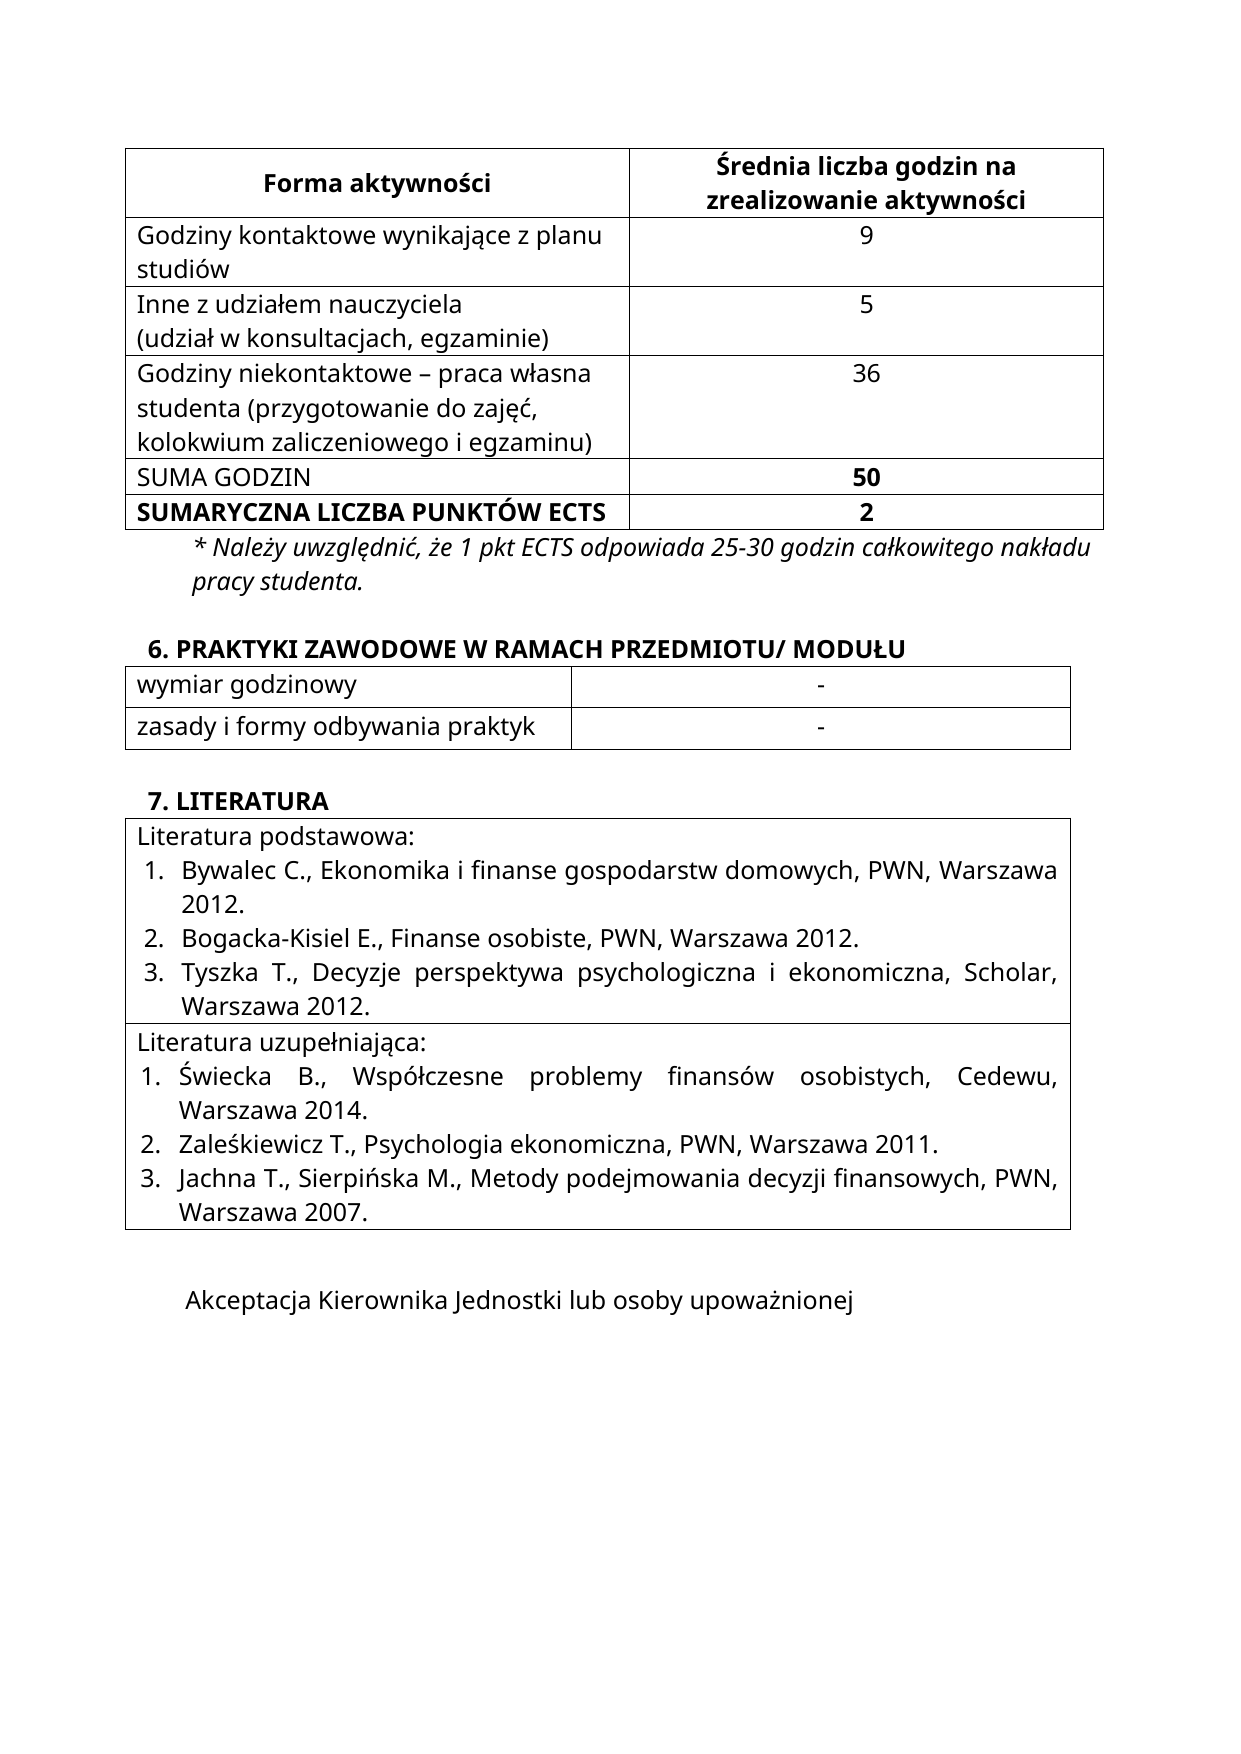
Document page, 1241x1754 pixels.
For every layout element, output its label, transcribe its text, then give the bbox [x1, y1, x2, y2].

table_cell SUMARYCZNA LICZBA PUNKTÓW ECTS [126, 495, 629, 528]
table_header wymiar godzinowy [126, 667, 571, 707]
table_cell Godziny niekontaktowe – praca własna studenta (przygotowanie do zajęć, kolokwium zaliczeniowego i egzaminu) [126, 356, 629, 458]
table_cell 50 [630, 459, 1103, 493]
table_cell Inne z udziałem nauczyciela (udział w konsultacjach, egzaminie) [126, 287, 629, 355]
table_cell - [572, 708, 1070, 748]
table_cell Godziny kontaktowe wynikające z planu studiów [126, 218, 629, 286]
table_header Średnia liczba godzin na zrealizowanie aktywności [630, 149, 1103, 217]
text 7. LITERATURA [148, 784, 1093, 818]
text * Należy uwzględnić, że 1 pkt ECTS odpowiada 25-30 godzin całkowitego nakładu pracy studenta. [192, 530, 1093, 598]
table_cell 9 [630, 218, 1103, 286]
table_cell SUMA GODZIN [126, 459, 629, 493]
table_header - [572, 667, 1070, 707]
table_header Literatura podstawowa: Bywalec C., Ekonomika i finanse gospodarstw domowych, PWN, Warszawa 2012. Bogacka-Kisiel E., Finanse osobiste, PWN, Warszawa 2012. Tyszka T., Decyzje perspektywa psychologiczna i ekonomiczna, Scholar, Warszawa 2012. [126, 819, 1070, 1023]
text Akceptacja Kierownika Jednostki lub osoby upoważnionej [185, 1283, 1093, 1317]
table_cell Literatura uzupełniająca: Świecka B., Współczesne problemy finansów osobistych, Cedewu, Warszawa 2014. Zaleśkiewicz T., Psychologia ekonomiczna, PWN, Warszawa 2011. Jachna T., Sierpińska M., Metody podejmowania decyzji finansowych, PWN, Warszawa 2007. [126, 1024, 1070, 1228]
table_cell 36 [630, 356, 1103, 458]
table_cell 5 [630, 287, 1103, 355]
table_cell zasady i formy odbywania praktyk [126, 708, 571, 748]
table_header Forma aktywności [126, 149, 629, 217]
table_cell 2 [630, 495, 1103, 528]
text 6. PRAKTYKI ZAWODOWE W RAMACH PRZEDMIOTU/ MODUŁU [148, 632, 1093, 666]
